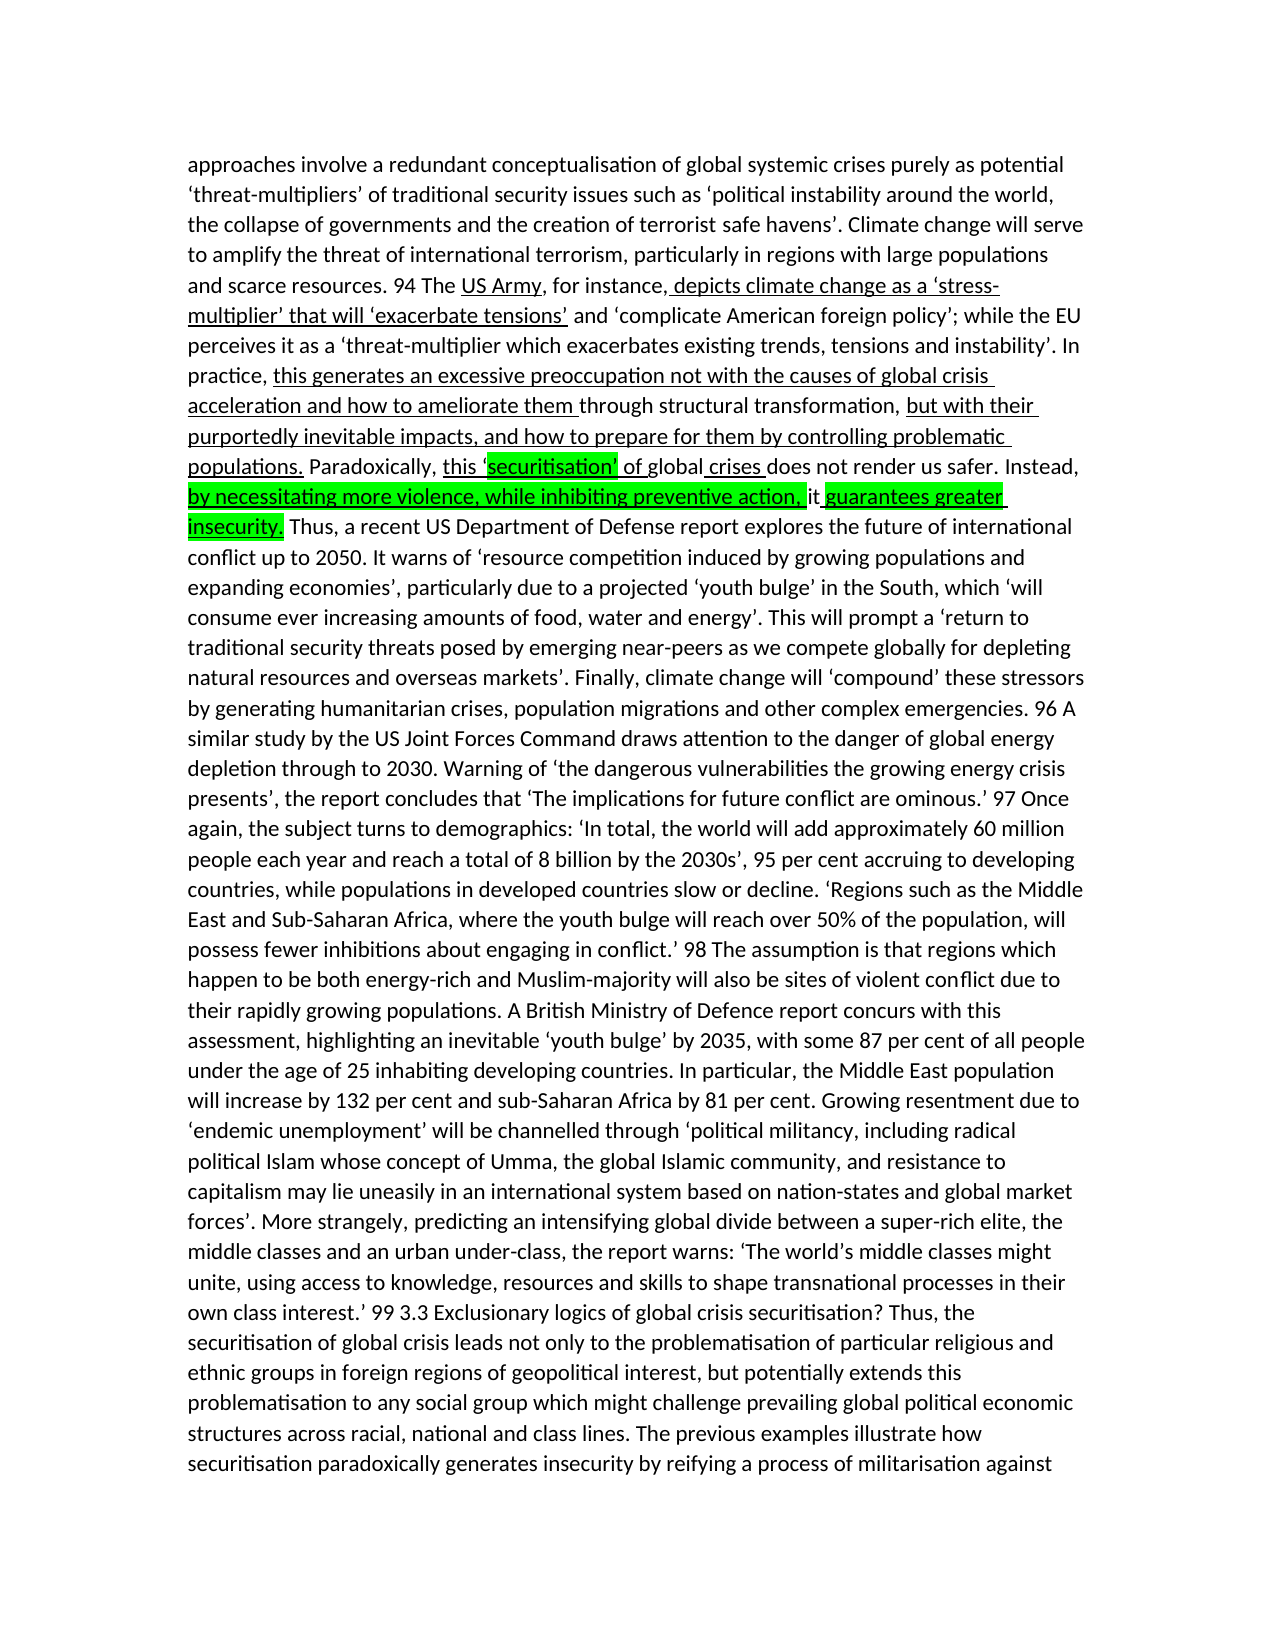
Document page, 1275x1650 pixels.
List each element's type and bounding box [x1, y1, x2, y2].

text [187, 150, 1087, 1477]
